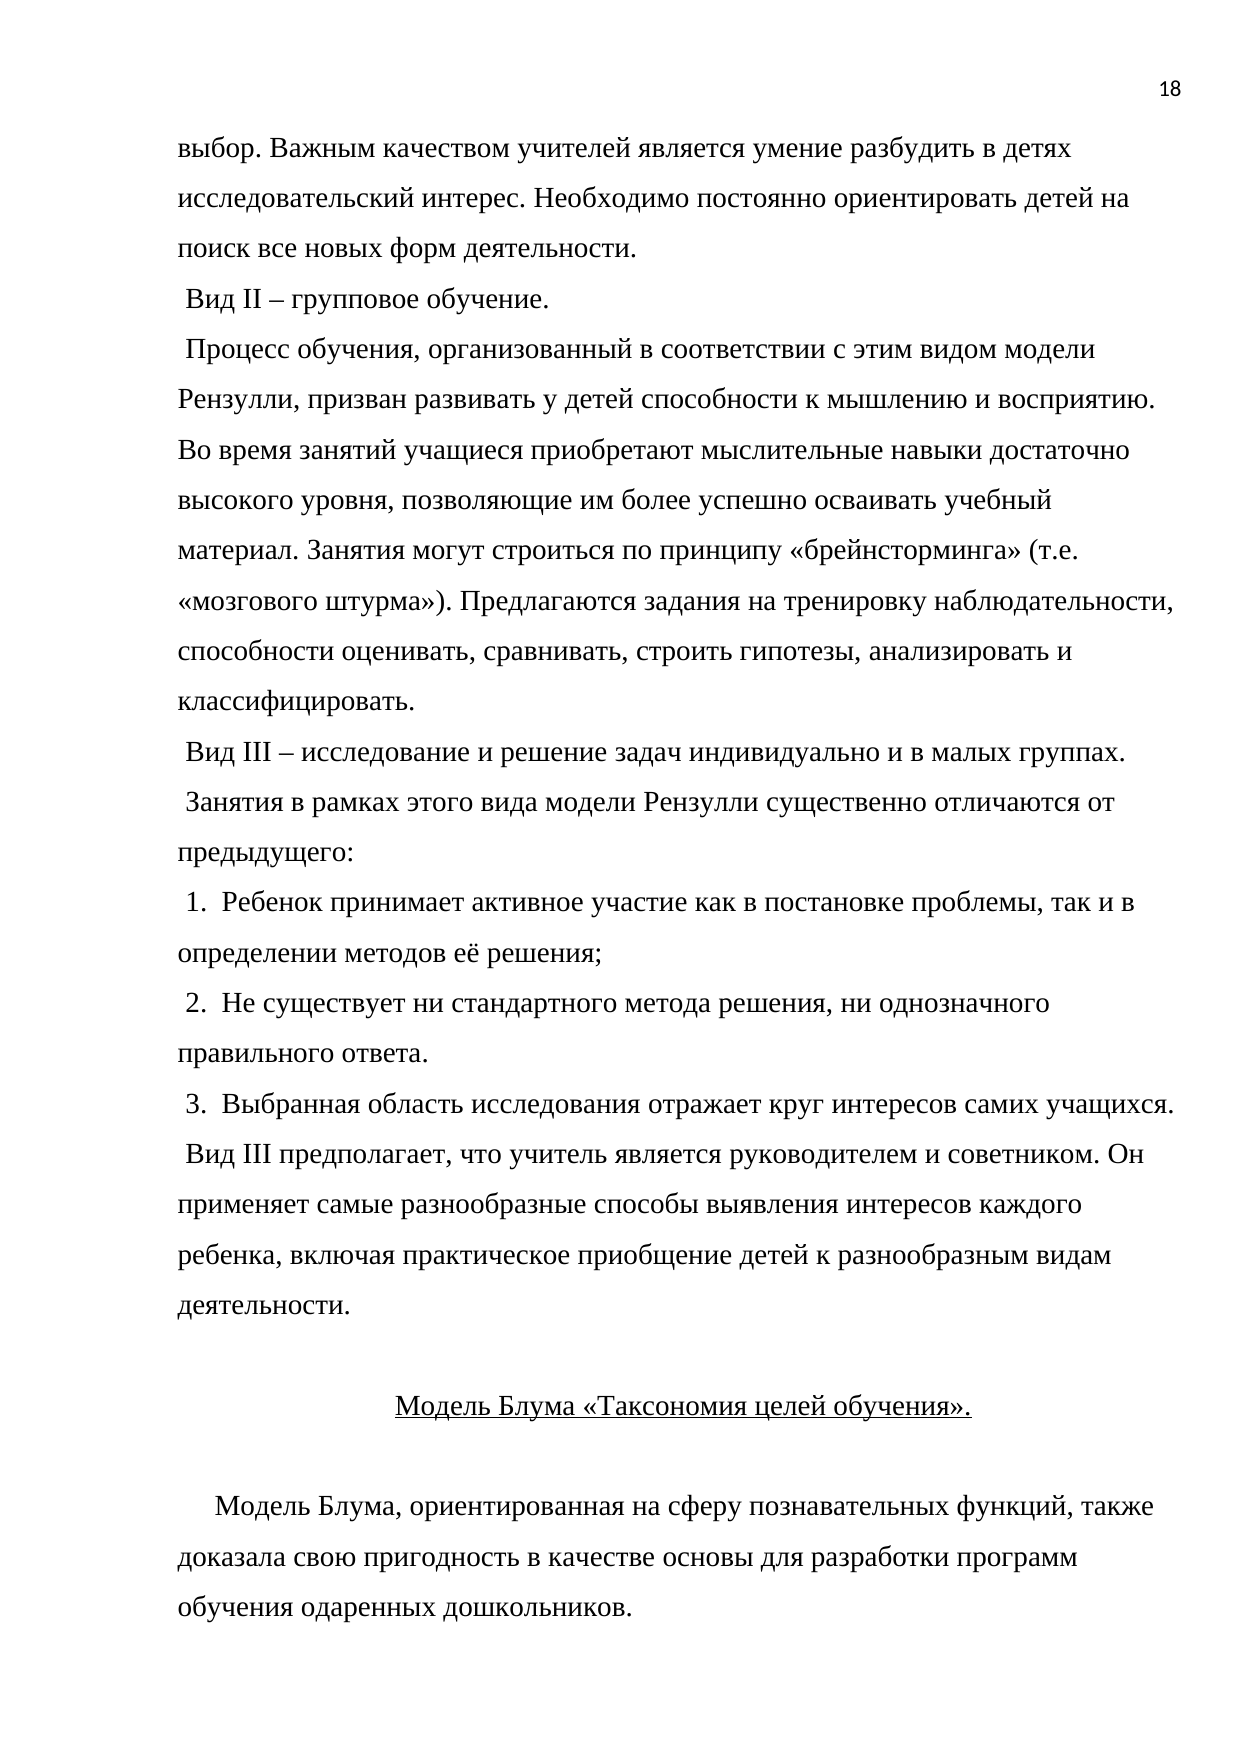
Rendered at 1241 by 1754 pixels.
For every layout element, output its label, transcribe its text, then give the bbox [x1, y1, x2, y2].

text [177, 130, 1181, 264]
text Вид III предполагает, что учитель является руководителем и советником. Он применяет самые разнообразные способы выявления интересов каждого ребенка, включая практическое приобщение детей к разнообразным видам деятельности. [177, 1136, 1181, 1321]
list Не существует ни стандартного метода решения, ни однозначного правильного ответа. [177, 985, 1181, 1069]
text Вид II – групповое обучение. [177, 281, 1181, 314]
text Вид III – исследование и решение задач индивидуально и в малых группах. [177, 734, 1181, 767]
list Ребенок принимает активное участие как в постановке проблемы, так и в определении методов её решения; [177, 884, 1181, 968]
text Модель Блума, ориентированная на сферу познавательных функций, также доказала свою пригодность в качестве основы для разработки программ обучения одаренных дошкольников. [177, 1488, 1181, 1622]
text Процесс обучения, организованный в соответствии с этим видом модели Рензулли, призван развивать у детей способности к мышлению и восприятию. Во время занятий учащиеся приобретают мыслительные навыки достаточно высокого уровня, позволяющие им более успешно осваивать учебный материал. Занятия могут строиться по принципу «брейнсторминга» (т.е. «мозгового штурма»). Предлагаются задания на тренировку наблюдательности, способности оценивать, сравнивать, строить гипотезы, анализировать и классифицировать. [177, 331, 1181, 717]
list Выбранная область исследования отражает круг интересов самих учащихся. [177, 1086, 1181, 1119]
text Занятия в рамках этого вида модели Рензулли существенно отличаются от предыдущего: [177, 784, 1181, 868]
text Модель Блума «Таксономия целей обучения». [177, 1388, 1181, 1421]
